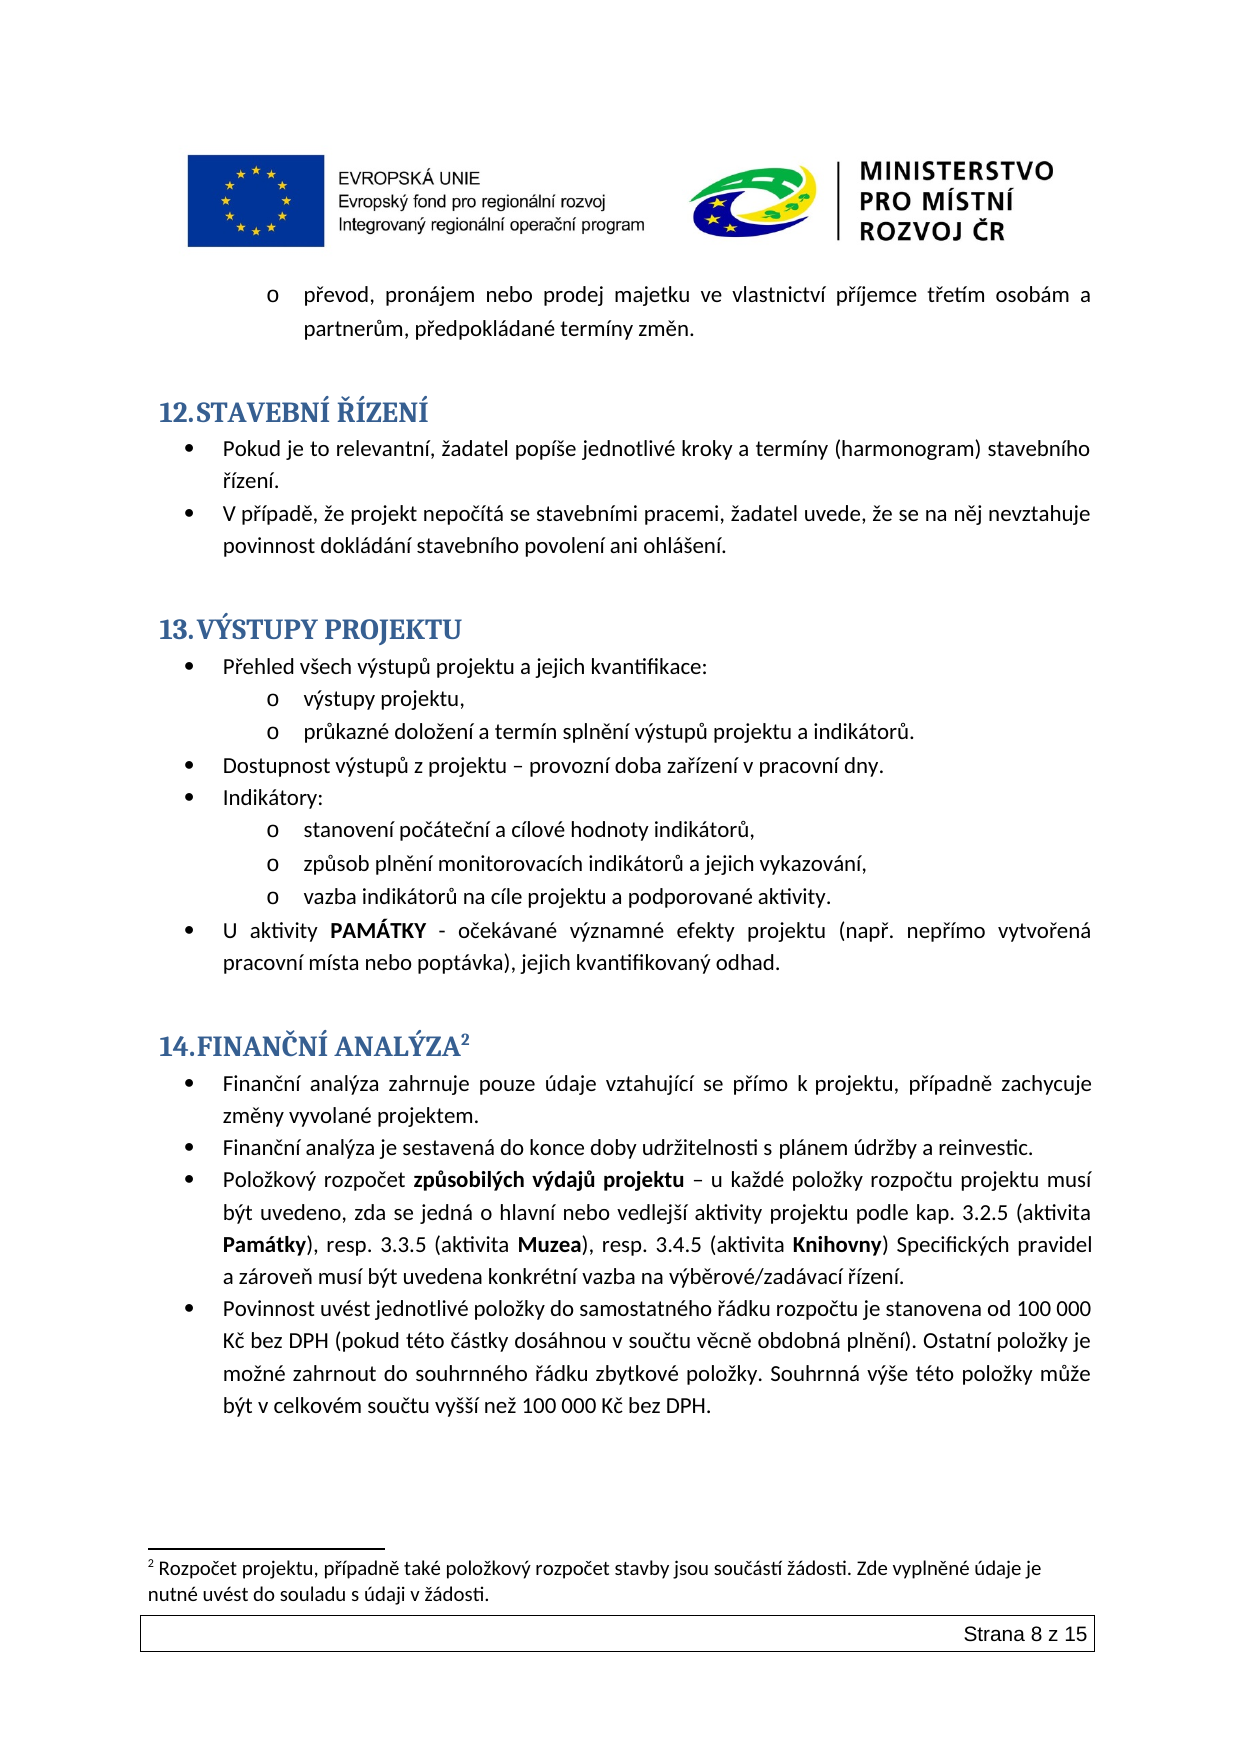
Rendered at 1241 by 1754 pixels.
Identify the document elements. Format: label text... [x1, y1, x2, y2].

list Finanční analýza je sestavená do konce doby udržitelnosti s plánem údržby a reinvestic. [185, 1133, 1093, 1161]
list Povinnost uvést jednotlivé položky do samostatného řádku rozpočtu je stanovena od 100 000 Kč bez DPH (pokud této částky dosáhnou v součtu věcně obdobná plnění). Ostatní položky je možné zahrnout do souhrnného řádku zbytkové položky. Souhrnná výše této položky může být v celkovém součtu vyšší než 100 000 Kč bez DPH. [185, 1294, 1093, 1419]
list Pokud je to relevantní, žadatel popíše jednotlivé kroky a termíny (harmonogram) stavebního řízení. [185, 434, 1093, 495]
list Indikátory: [185, 783, 1093, 811]
list způsob plnění monitorovacích indikátorů a jejich vykazování, [266, 849, 1093, 878]
list V případě, že projekt nepočítá se stavebními pracemi, žadatel uvede, že se na něj nevztahuje povinnost dokládání stavebního povolení ani ohlášení. [185, 499, 1093, 559]
list Finanční analýza zahrnuje pouze údaje vztahující se přímo k projektu, případně zachycuje změny vyvolané projektem. [185, 1069, 1093, 1129]
list průkazné doložení a termín splnění výstupů projektu a indikátorů. [266, 717, 1093, 747]
list Dostupnost výstupů z projektu – provozní doba zařízení v pracovní dny. [185, 751, 1093, 779]
list U aktivity Památky - očekávané významné efekty projektu (např. nepřímo vytvořená pracovní místa nebo poptávka), jejich kvantifikovaný odhad. [185, 916, 1093, 976]
list převod, pronájem nebo prodej majetku ve vlastnictví příjemce třetím osobám a partnerům, předpokládané termíny změn. [266, 148, 1093, 342]
list stanovení počáteční a cílové hodnoty indikátorů, [266, 815, 1093, 844]
picture [157, 123, 1083, 277]
list Položkový rozpočet způsobilých výdajů projektu – u každé položky rozpočtu projektu musí být uvedeno, zda se jedná o hlavní nebo vedlejší aktivity projektu podle kap. 3.2.5 (aktivita Památky), resp. 3.3.5 (aktivita Muzea), resp. 3.4.5 (aktivita Knihovny) Specifických pravidel a zároveň musí být uvedena konkrétní vazba na výběrové/zadávací řízení. [185, 1166, 1093, 1290]
subtitle Výstupy projektu [159, 613, 1093, 647]
list výstupy projektu, [266, 684, 1093, 713]
list Přehled všech výstupů projektu a jejich kvantifikace: [185, 652, 1093, 680]
subtitle finanční analýza [159, 1030, 1093, 1064]
subtitle stavební řízení [159, 396, 1093, 429]
list vazba indikátorů na cíle projektu a podporované aktivity. [266, 882, 1093, 912]
